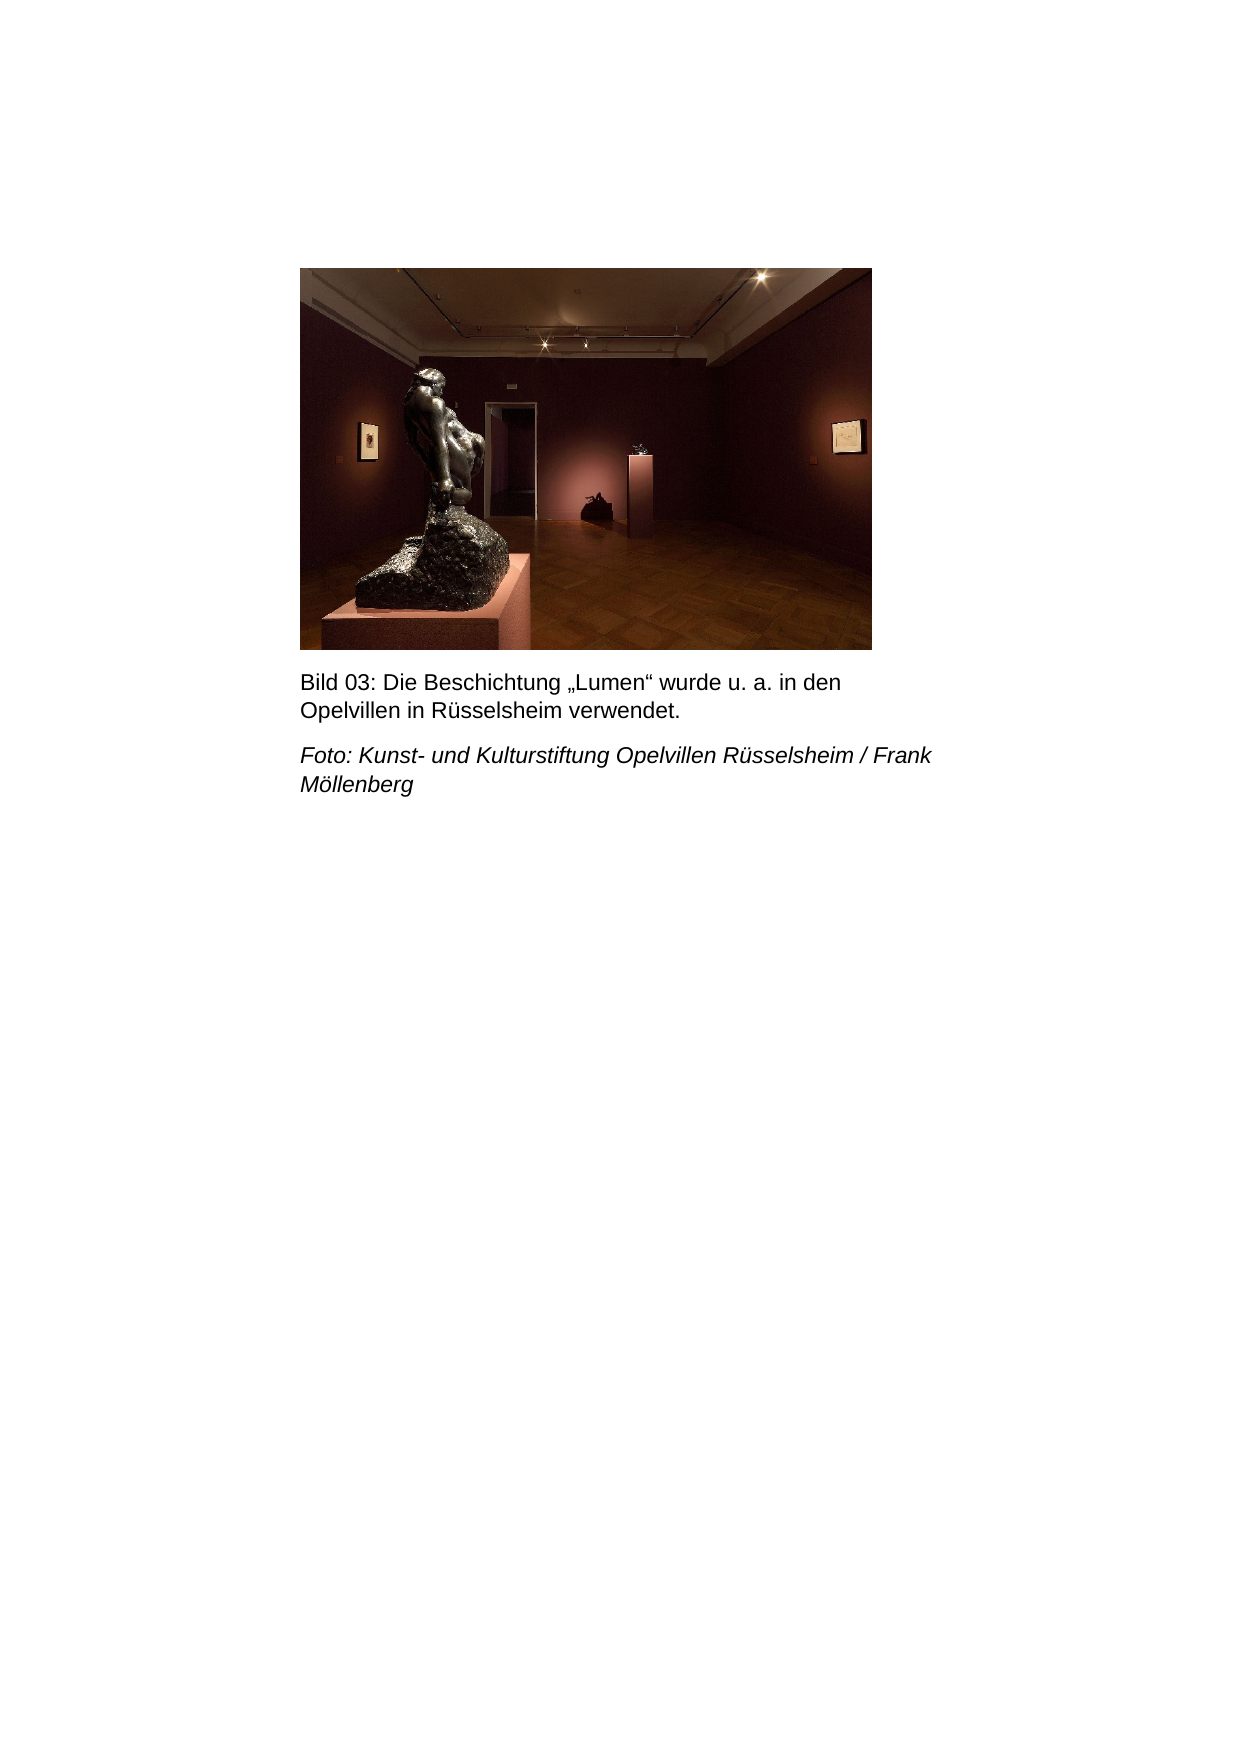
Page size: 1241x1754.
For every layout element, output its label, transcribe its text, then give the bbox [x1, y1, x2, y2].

text Bild 03: Die Beschichtung „Lumen“ wurde u. a. in den Opelvillen in Rüsselsheim verwendet. [300, 668, 940, 723]
picture [300, 268, 872, 650]
text Foto: Kunst- und Kulturstiftung Opelvillen Rüsselsheim / Frank Möllenberg [300, 742, 940, 797]
